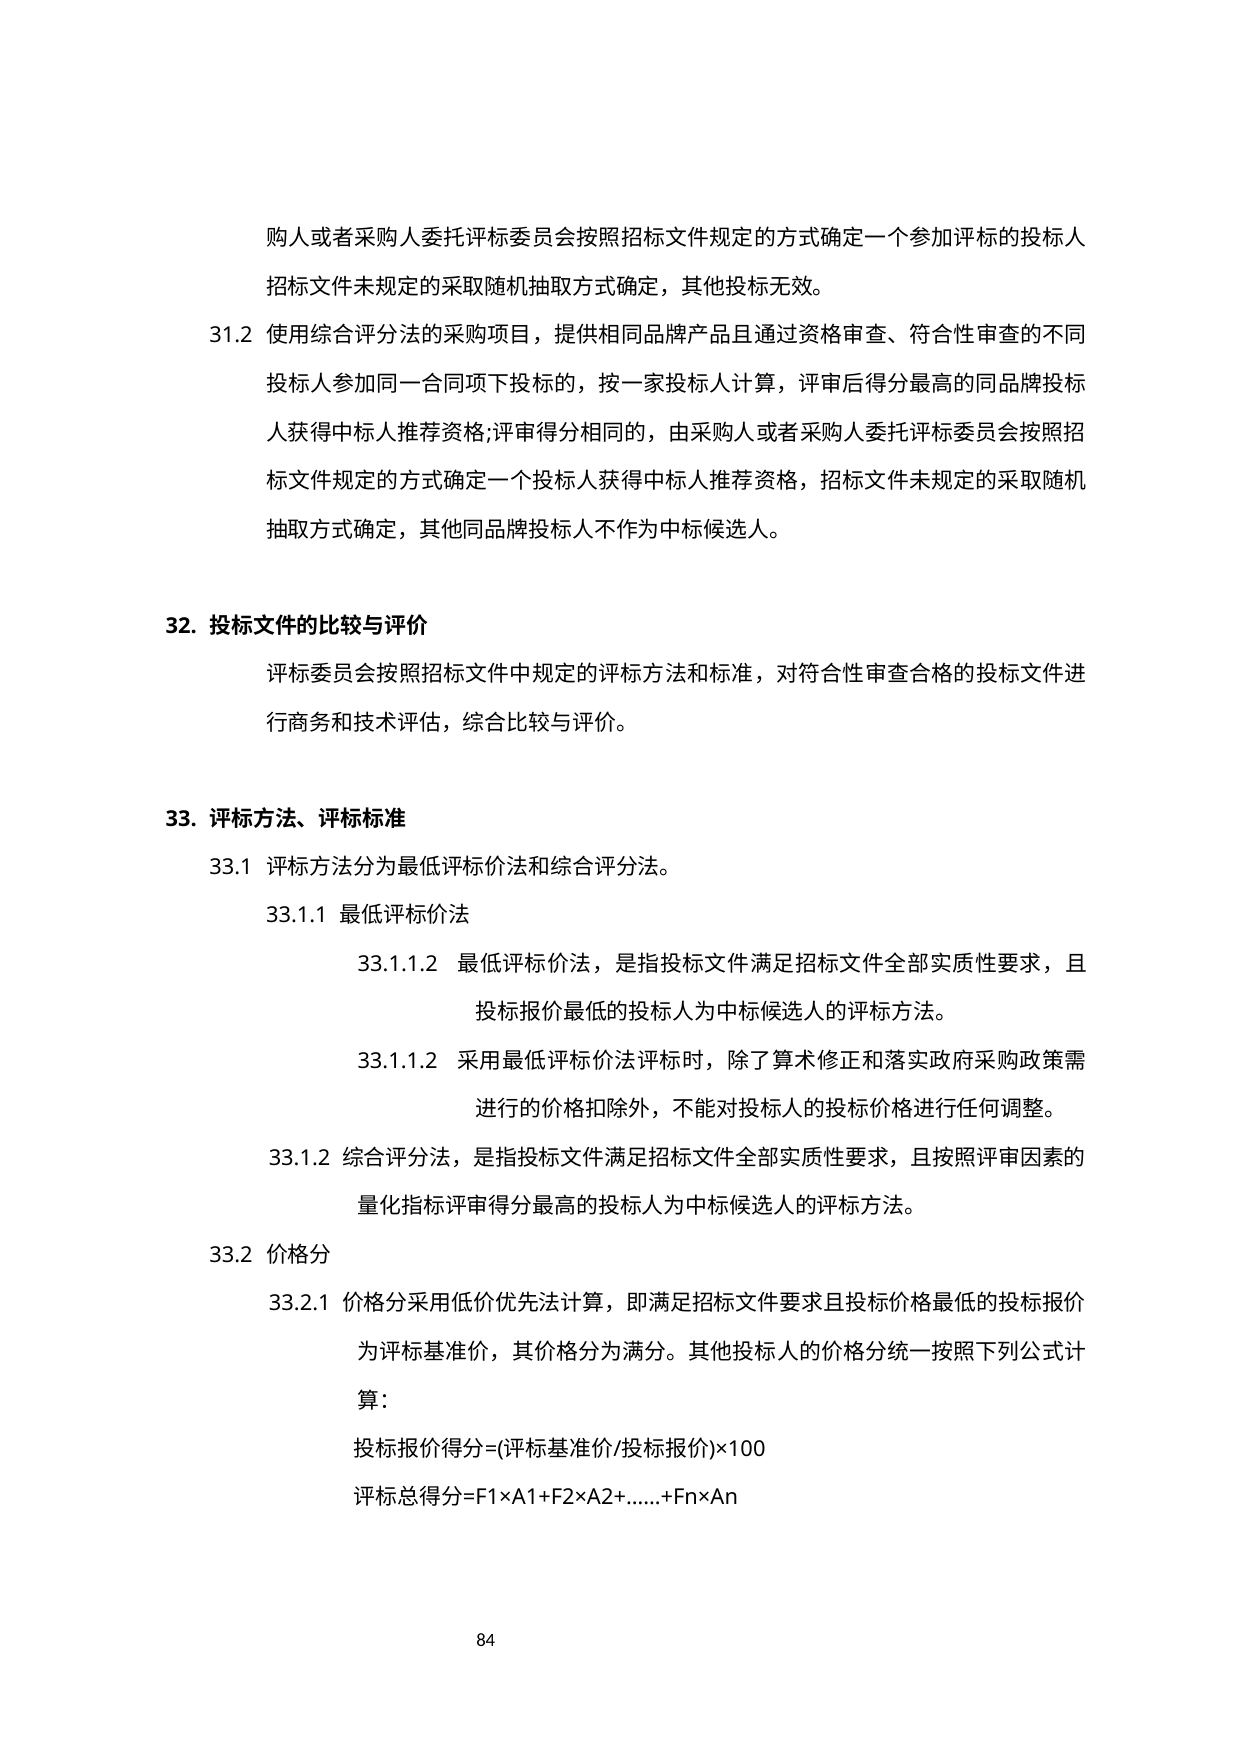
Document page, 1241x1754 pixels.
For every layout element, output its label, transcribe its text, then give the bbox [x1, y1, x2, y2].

list 投标文件的比较与评价 [165, 607, 1087, 640]
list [209, 219, 1087, 301]
text 33.1.1 最低评标价法 [266, 897, 1087, 929]
list 评标方法分为最低评标价法和综合评分法。 [209, 848, 1087, 881]
text 33.1.2 综合评分法，是指投标文件满足招标文件全部实质性要求，且按照评审因素的量化指标评审得分最高的投标人为中标候选人的评标方法。 [268, 1139, 1087, 1221]
text 评标总得分=F1×A1+F2×A2+……+Fn×An [266, 1479, 1087, 1511]
text 33.1.1.2 采用最低评标价法评标时，除了算术修正和落实政府采购政策需进行的价格扣除外，不能对投标人的投标价格进行任何调整。 [357, 1042, 1087, 1123]
text 33.1.1.2 最低评标价法，是指投标文件满足招标文件全部实质性要求，且投标报价最低的投标人为中标候选人的评标方法。 [357, 945, 1087, 1026]
list 使用综合评分法的采购项目，提供相同品牌产品且通过资格审查、符合性审查的不同投标人参加同一合同项下投标的，按一家投标人计算，评审后得分最高的同品牌投标人获得中标人推荐资格;评审得分相同的，由采购人或者采购人委托评标委员会按照招标文件规定的方式确定一个投标人获得中标人推荐资格，招标文件未规定的采取随机抽取方式确定，其他同品牌投标人不作为中标候选人。 [209, 317, 1087, 544]
text 33.2.1 价格分采用低价优先法计算，即满足招标文件要求且投标价格最低的投标报价为评标基准价，其价格分为满分。其他投标人的价格分统一按照下列公式计算： [269, 1285, 1087, 1415]
text 投标报价得分=(评标基准价/投标报价)×100 [266, 1431, 1087, 1463]
list 价格分 [209, 1236, 1087, 1269]
text 评标委员会按照招标文件中规定的评标方法和标准，对符合性审查合格的投标文件进行商务和技术评估，综合比较与评价。 [266, 656, 1087, 737]
list 评标方法、评标标准 [165, 800, 1087, 833]
